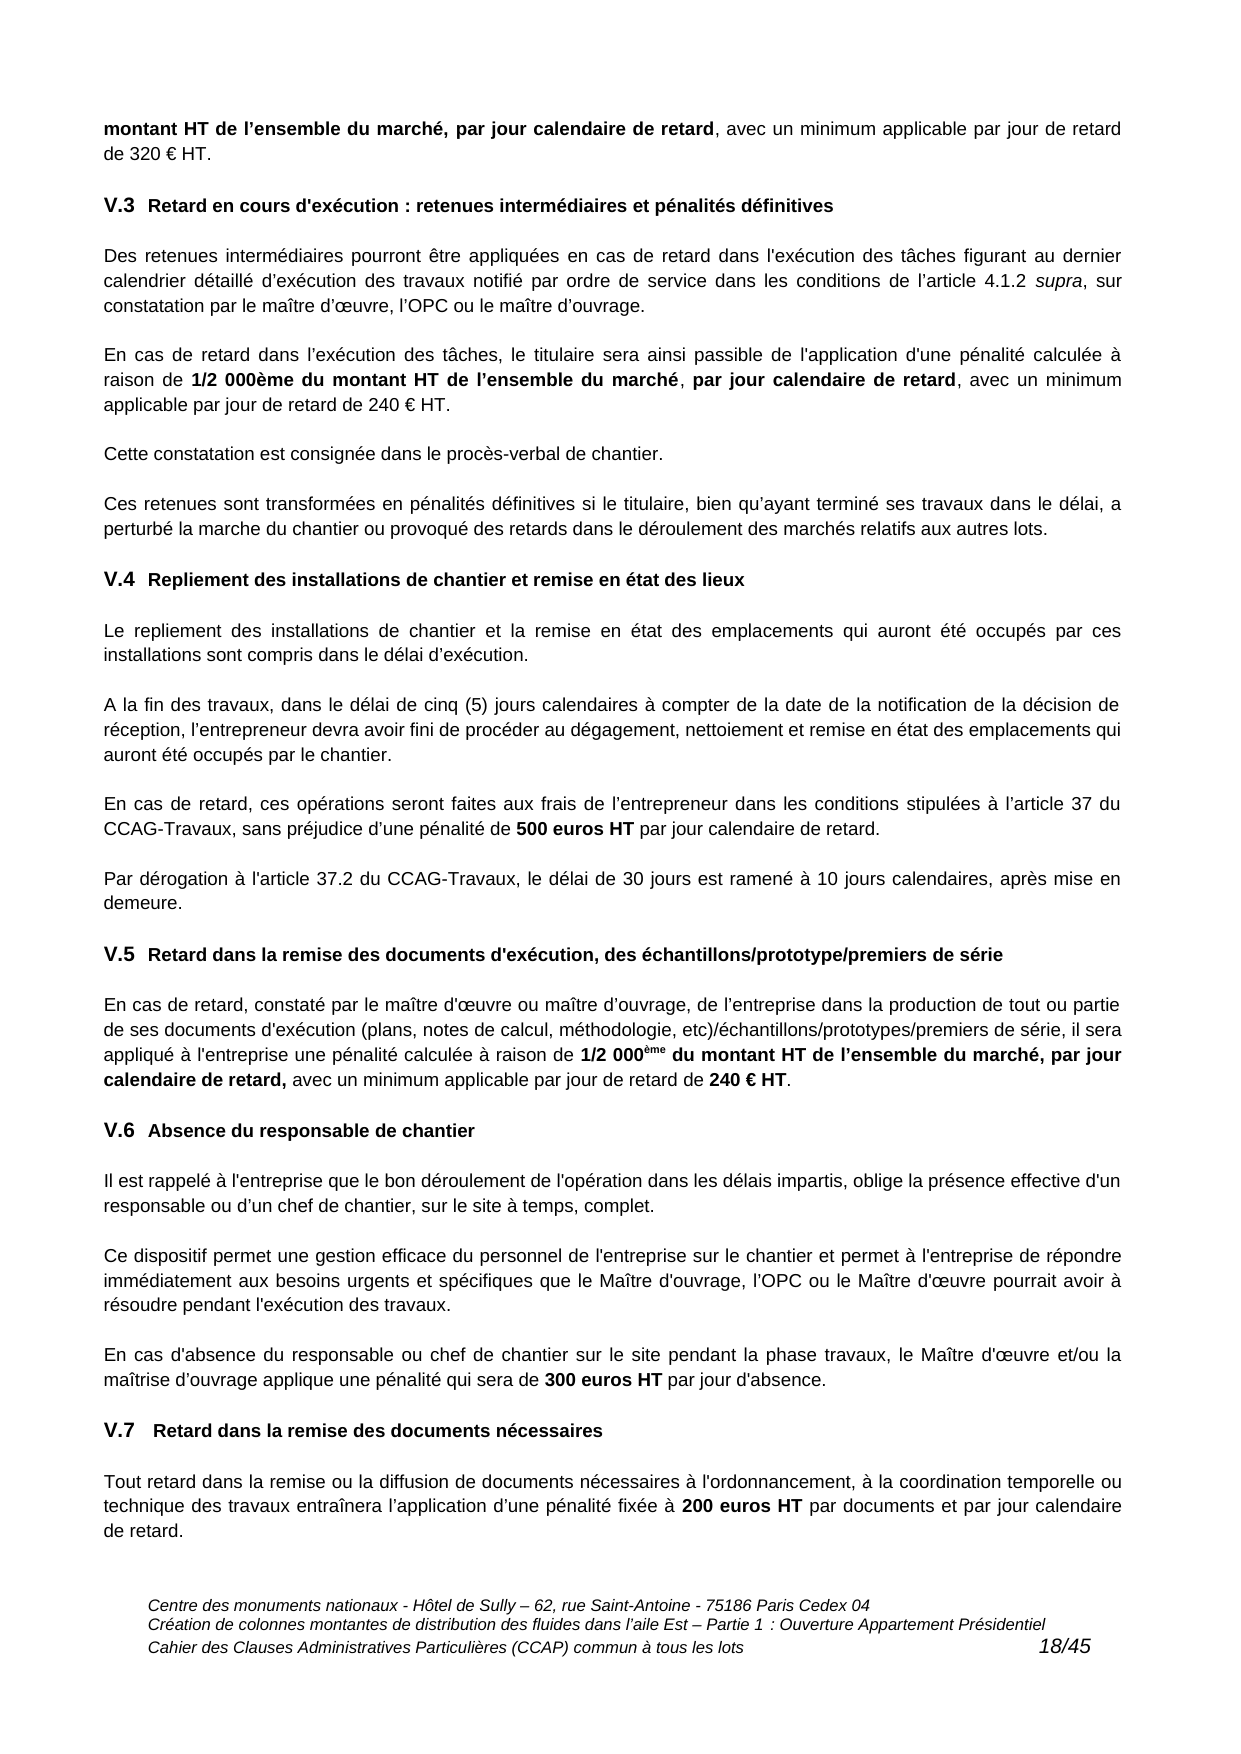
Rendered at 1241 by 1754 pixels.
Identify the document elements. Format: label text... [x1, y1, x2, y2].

text Le repliement des installations de chantier et la remise en état des emplacements qui auront été occupés par ces installations sont compris dans le délai d’exécution. [103, 619, 1122, 666]
text Ces retenues sont transformées en pénalités définitives si le titulaire, bien qu’ayant terminé ses travaux dans le délai, a perturbé la marche du chantier ou provoqué des retards dans le déroulement des marchés relatifs aux autres lots. [103, 493, 1122, 539]
subtitle Retard en cours d'exécution : retenues intermédiaires et pénalités définitives [103, 192, 1122, 216]
subtitle Retard dans la remise des documents d'exécution, des échantillons/prototype/premiers de série [103, 942, 1122, 966]
text Par dérogation à l'article 37.2 du CCAG-Travaux, le délai de 30 jours est ramené à 10 jours calendaires, après mise en demeure. [103, 867, 1122, 914]
text A la fin des travaux, dans le délai de cinq (5) jours calendaires à compter de la date de la notification de la décision de réception, l’entrepreneur devra avoir fini de procéder au dégagement, nettoiement et remise en état des emplacements qui auront été occupés par le chantier. [103, 694, 1122, 765]
text Tout retard dans la remise ou la diffusion de documents nécessaires à l'ordonnancement, à la coordination temporelle ou technique des travaux entraînera l’application d’une pénalité fixée à 200 euros HT par documents et par jour calendaire de retard. [103, 1470, 1122, 1542]
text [103, 118, 1122, 164]
text En cas d'absence du responsable ou chef de chantier sur le site pendant la phase travaux, le Maître d'œuvre et/ou la maîtrise d’ouvrage applique une pénalité qui sera de 300 euros HT par jour d'absence. [103, 1344, 1122, 1390]
text En cas de retard dans l’exécution des tâches, le titulaire sera ainsi passible de l'application d'une pénalité calculée à raison de 1/2 000ème du montant HT de l’ensemble du marché, par jour calendaire de retard, avec un minimum applicable par jour de retard de 240 € HT. [103, 344, 1122, 415]
text Des retenues intermédiaires pourront être appliquées en cas de retard dans l'exécution des tâches figurant au dernier calendrier détaillé d’exécution des travaux notifié par ordre de service dans les conditions de l’article 4.1.2 supra, sur constatation par le maître d’œuvre, l’OPC ou le maître d’ouvrage. [103, 245, 1122, 316]
text Cette constatation est consignée dans le procès-verbal de chantier. [103, 443, 1122, 465]
text Ce dispositif permet une gestion efficace du personnel de l'entreprise sur le chantier et permet à l'entreprise de répondre immédiatement aux besoins urgents et spécifiques que le Maître d'ouvrage, l’OPC ou le Maître d'œuvre pourrait avoir à résoudre pendant l'exécution des travaux. [103, 1244, 1122, 1316]
text En cas de retard, constaté par le maître d'œuvre ou maître d’ouvrage, de l’entreprise dans la production de tout ou partie de ses documents d'exécution (plans, notes de calcul, méthodologie, etc)/échantillons/prototypes/premiers de série, il sera appliqué à l'entreprise une pénalité calculée à raison de 1/2 000ème du montant HT de l’ensemble du marché, par jour calendaire de retard, avec un minimum applicable par jour de retard de 240 € HT. [103, 994, 1122, 1090]
text Il est rappelé à l'entreprise que le bon déroulement de l'opération dans les délais impartis, oblige la présence effective d'un responsable ou d’un chef de chantier, sur le site à temps, complet. [103, 1170, 1122, 1217]
subtitle Repliement des installations de chantier et remise en état des lieux [103, 567, 1122, 591]
subtitle Retard dans la remise des documents nécessaires [103, 1418, 1122, 1442]
subtitle Absence du responsable de chantier [103, 1118, 1122, 1142]
text En cas de retard, ces opérations seront faites aux frais de l’entrepreneur dans les conditions stipulées à l’article 37 du CCAG-Travaux, sans préjudice d’une pénalité de 500 euros HT par jour calendaire de retard. [103, 793, 1122, 839]
